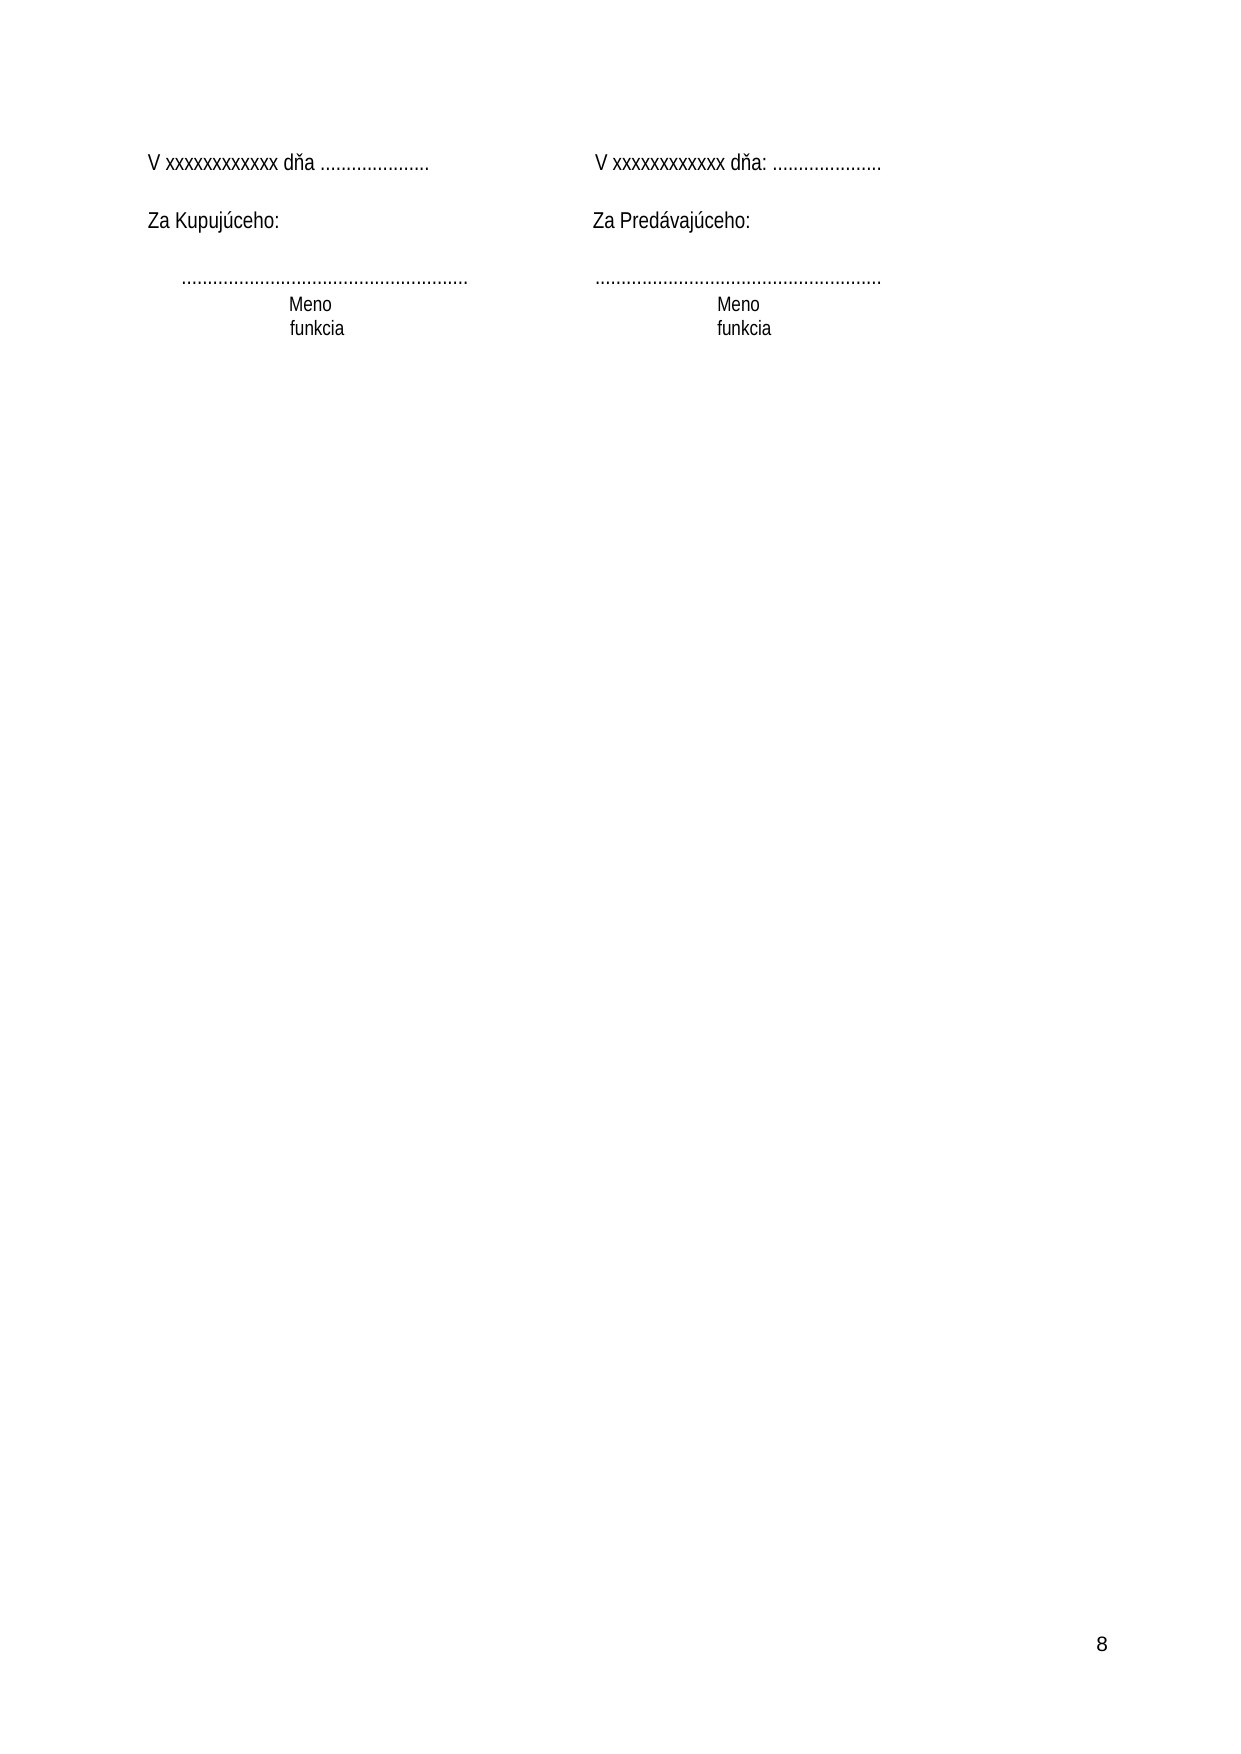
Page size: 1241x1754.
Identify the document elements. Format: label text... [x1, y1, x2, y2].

text Za Kupujúceho: Za Predávajúceho: [148, 207, 1107, 234]
text Meno Meno [148, 292, 1107, 316]
text V xxxxxxxxxxxx dňa ..................... V xxxxxxxxxxxx dňa: ..................... [148, 149, 1107, 176]
text funkcia funkcia [281, 316, 1107, 339]
text ....................................................... ....................................................... [148, 263, 1107, 289]
